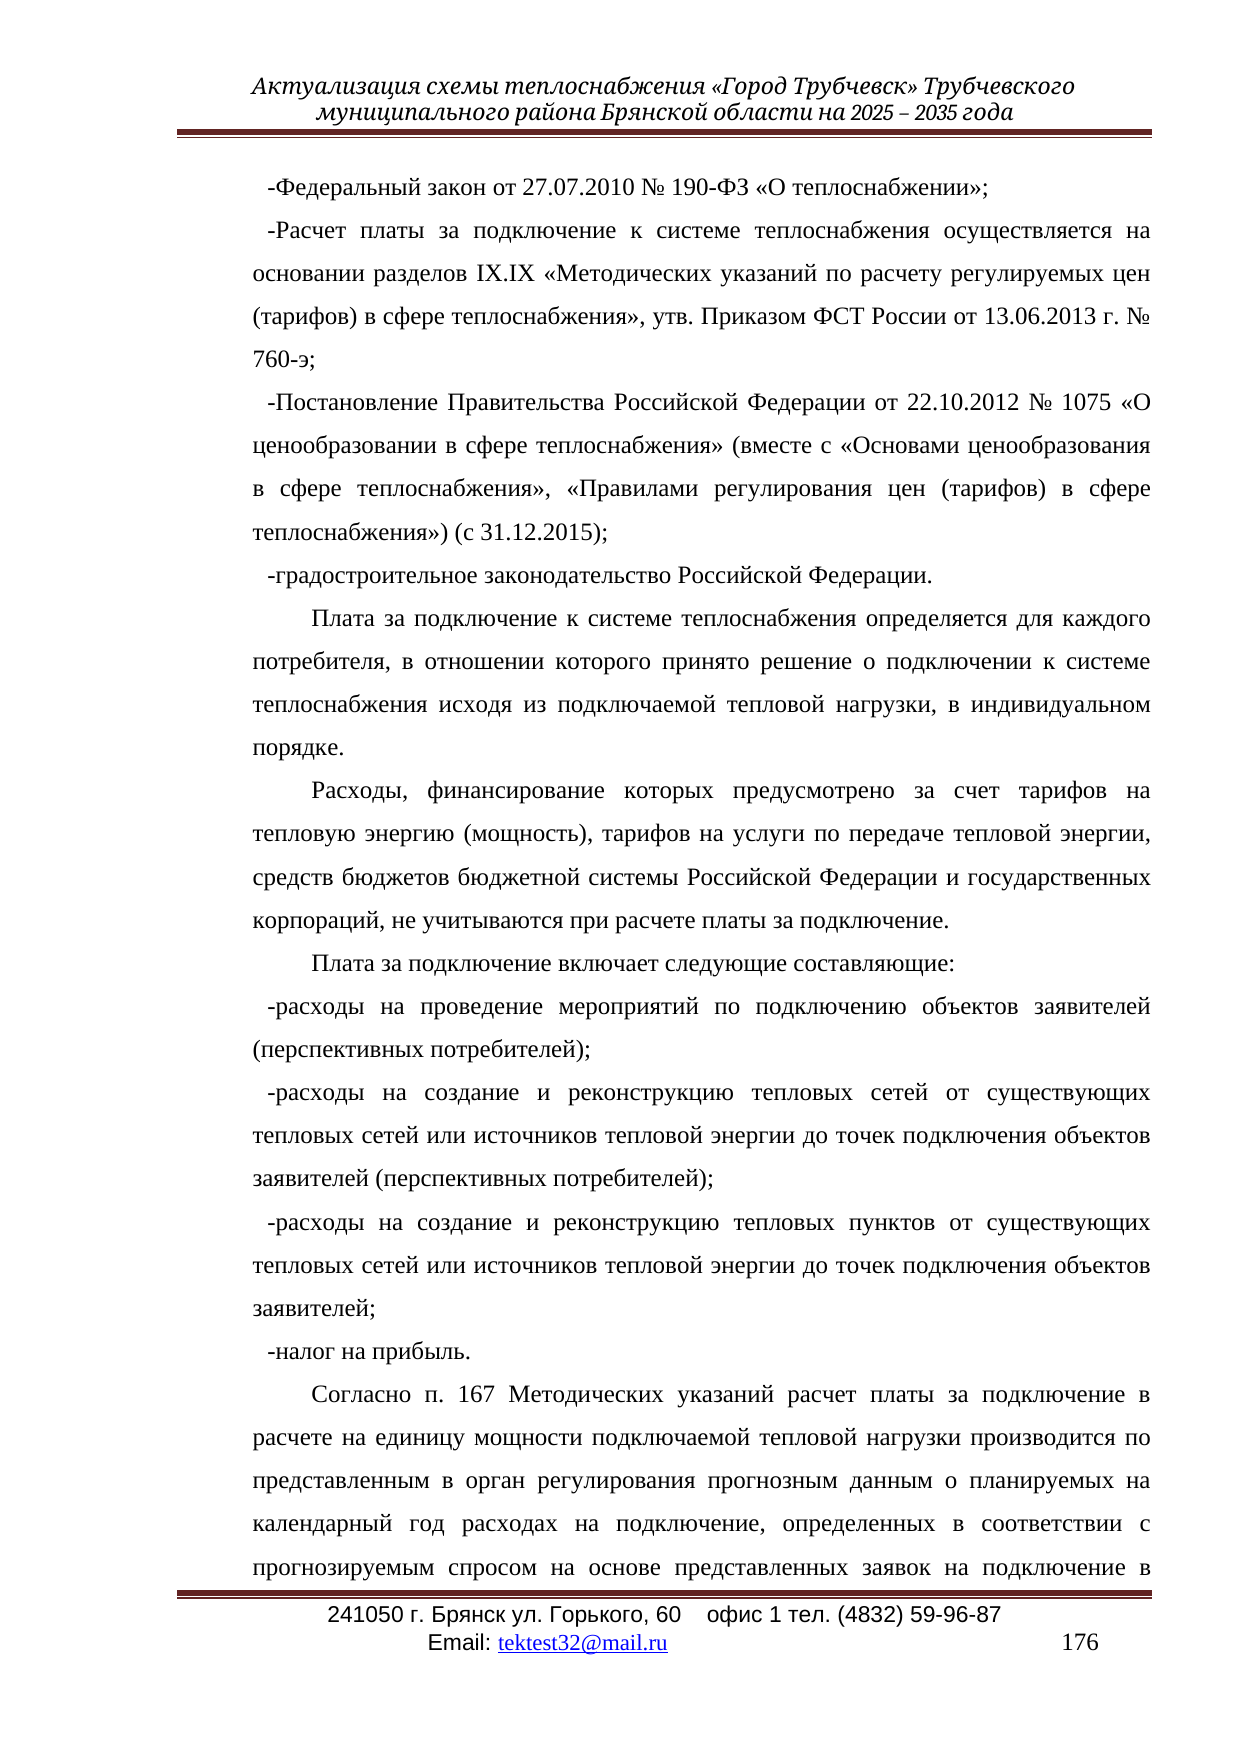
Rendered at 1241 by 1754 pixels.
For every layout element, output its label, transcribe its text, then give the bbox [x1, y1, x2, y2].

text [252, 1379, 1152, 1580]
text -налог на прибыль. [252, 1336, 1152, 1365]
text -Расчет платы за подключение к системе теплоснабжения осуществляется на основании разделов IX.IX «Методических указаний по расчету регулируемых цен (тарифов) в сфере теплоснабжения», утв. Приказом ФСТ России от 13.06.2013 г. № 760-э; [252, 215, 1152, 373]
text -градостроительное законодательство Российской Федерации. [252, 560, 1152, 588]
text -расходы на создание и реконструкцию тепловых сетей от существующих тепловых сетей или источников тепловой энергии до точек подключения объектов заявителей (перспективных потребителей); [252, 1077, 1152, 1192]
text -Федеральный закон от 27.07.2010 № 190-ФЗ «О теплоснабжении»; [252, 172, 1152, 200]
text -расходы на создание и реконструкцию тепловых пунктов от существующих тепловых сетей или источников тепловой энергии до точек подключения объектов заявителей; [252, 1207, 1152, 1322]
text -Постановление Правительства Российской Федерации от 22.10.2012 № 1075 «О ценообразовании в сфере теплоснабжения» (вместе с «Основами ценообразования в сфере теплоснабжения», «Правилами регулирования цен (тарифов) в сфере теплоснабжения») (с 31.12.2015); [252, 387, 1152, 545]
text Плата за подключение к системе теплоснабжения определяется для каждого потребителя, в отношении которого принято решение о подключении к системе теплоснабжения исходя из подключаемой тепловой нагрузки, в индивидуальном порядке. [252, 603, 1152, 761]
text -расходы на проведение мероприятий по подключению объектов заявителей (перспективных потребителей); [252, 991, 1152, 1063]
text Расходы, финансирование которых предусмотрено за счет тарифов на тепловую энергию (мощность), тарифов на услуги по передаче тепловой энергии, средств бюджетов бюджетной системы Российской Федерации и государственных корпораций, не учитываются при расчете платы за подключение. [252, 775, 1152, 933]
text Плата за подключение включает следующие составляющие: [252, 948, 1152, 977]
